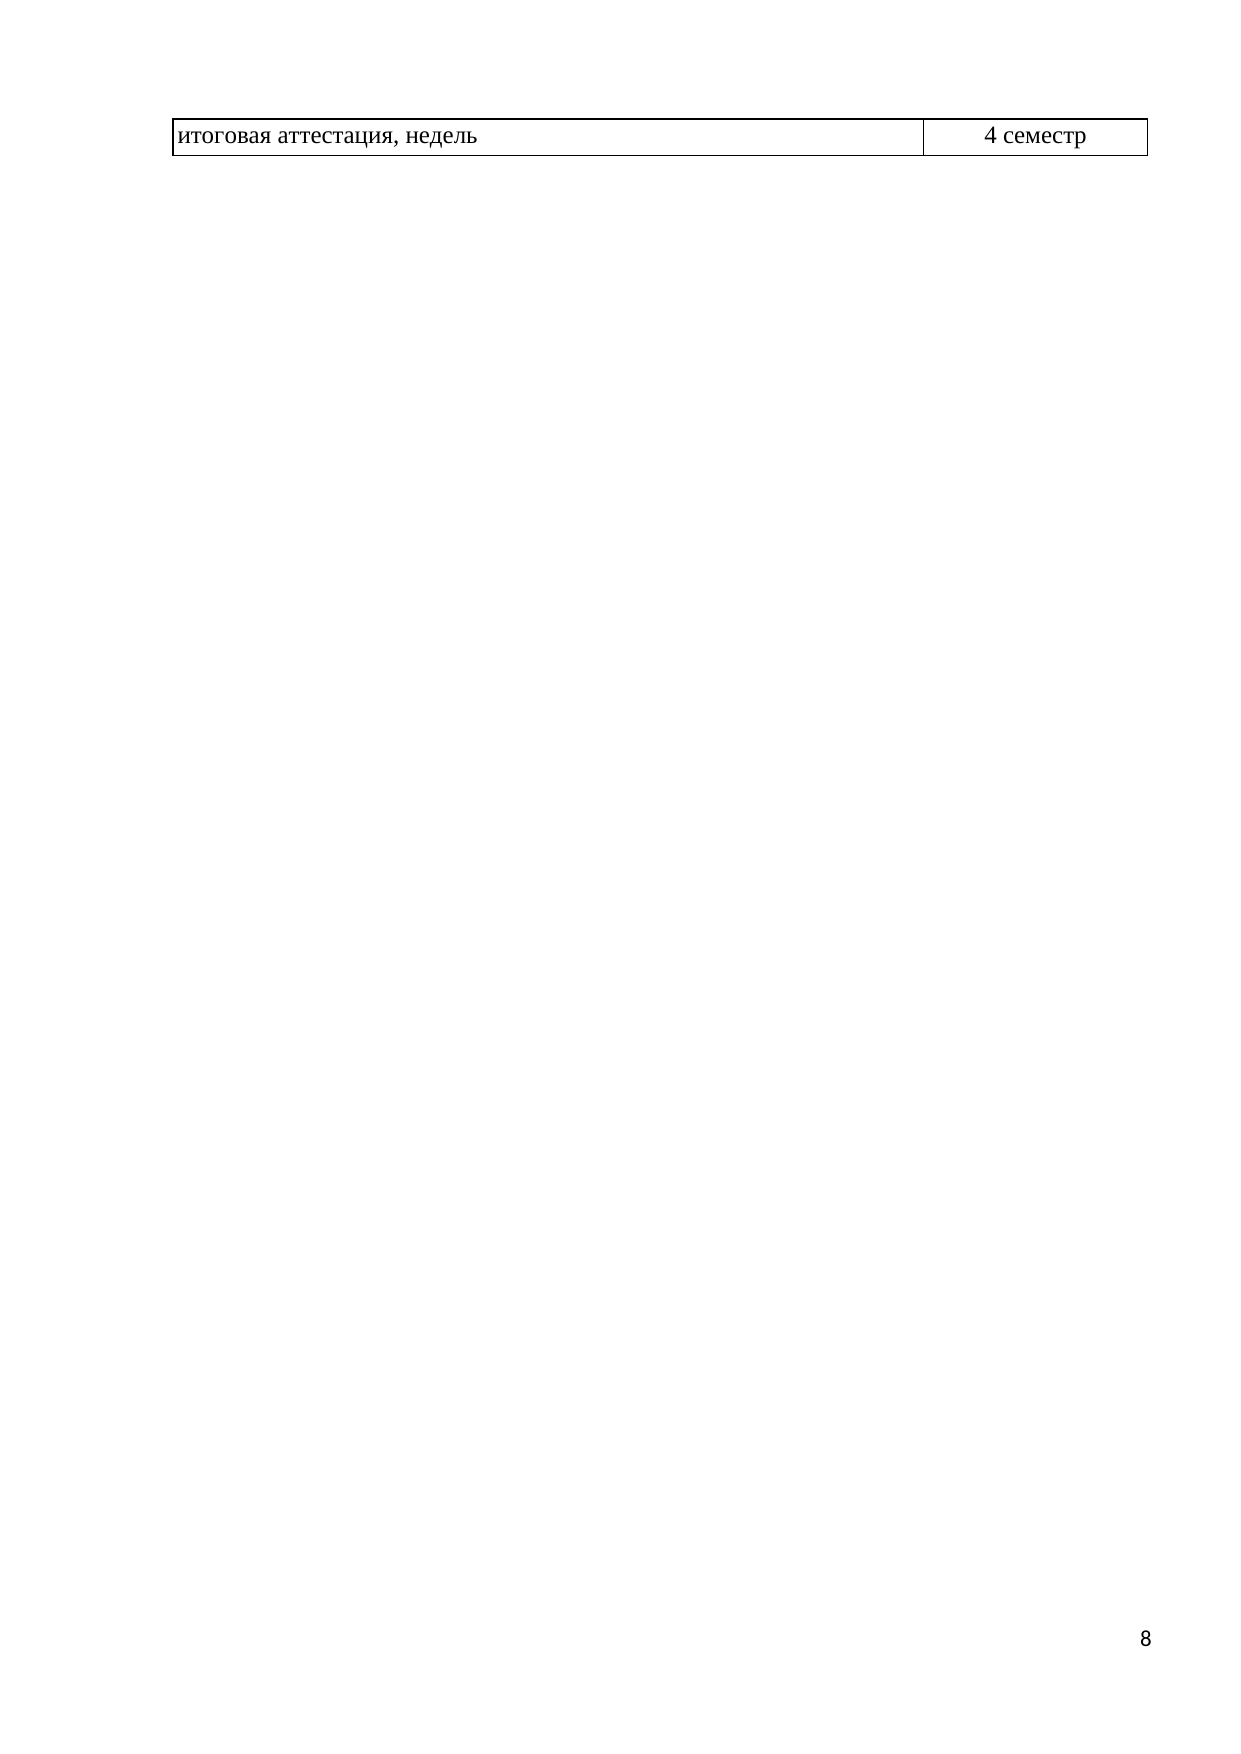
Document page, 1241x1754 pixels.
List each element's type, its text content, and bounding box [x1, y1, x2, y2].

table_cell 4 семестр [924, 120, 1147, 155]
table_cell итоговая аттестация, недель [174, 120, 923, 155]
